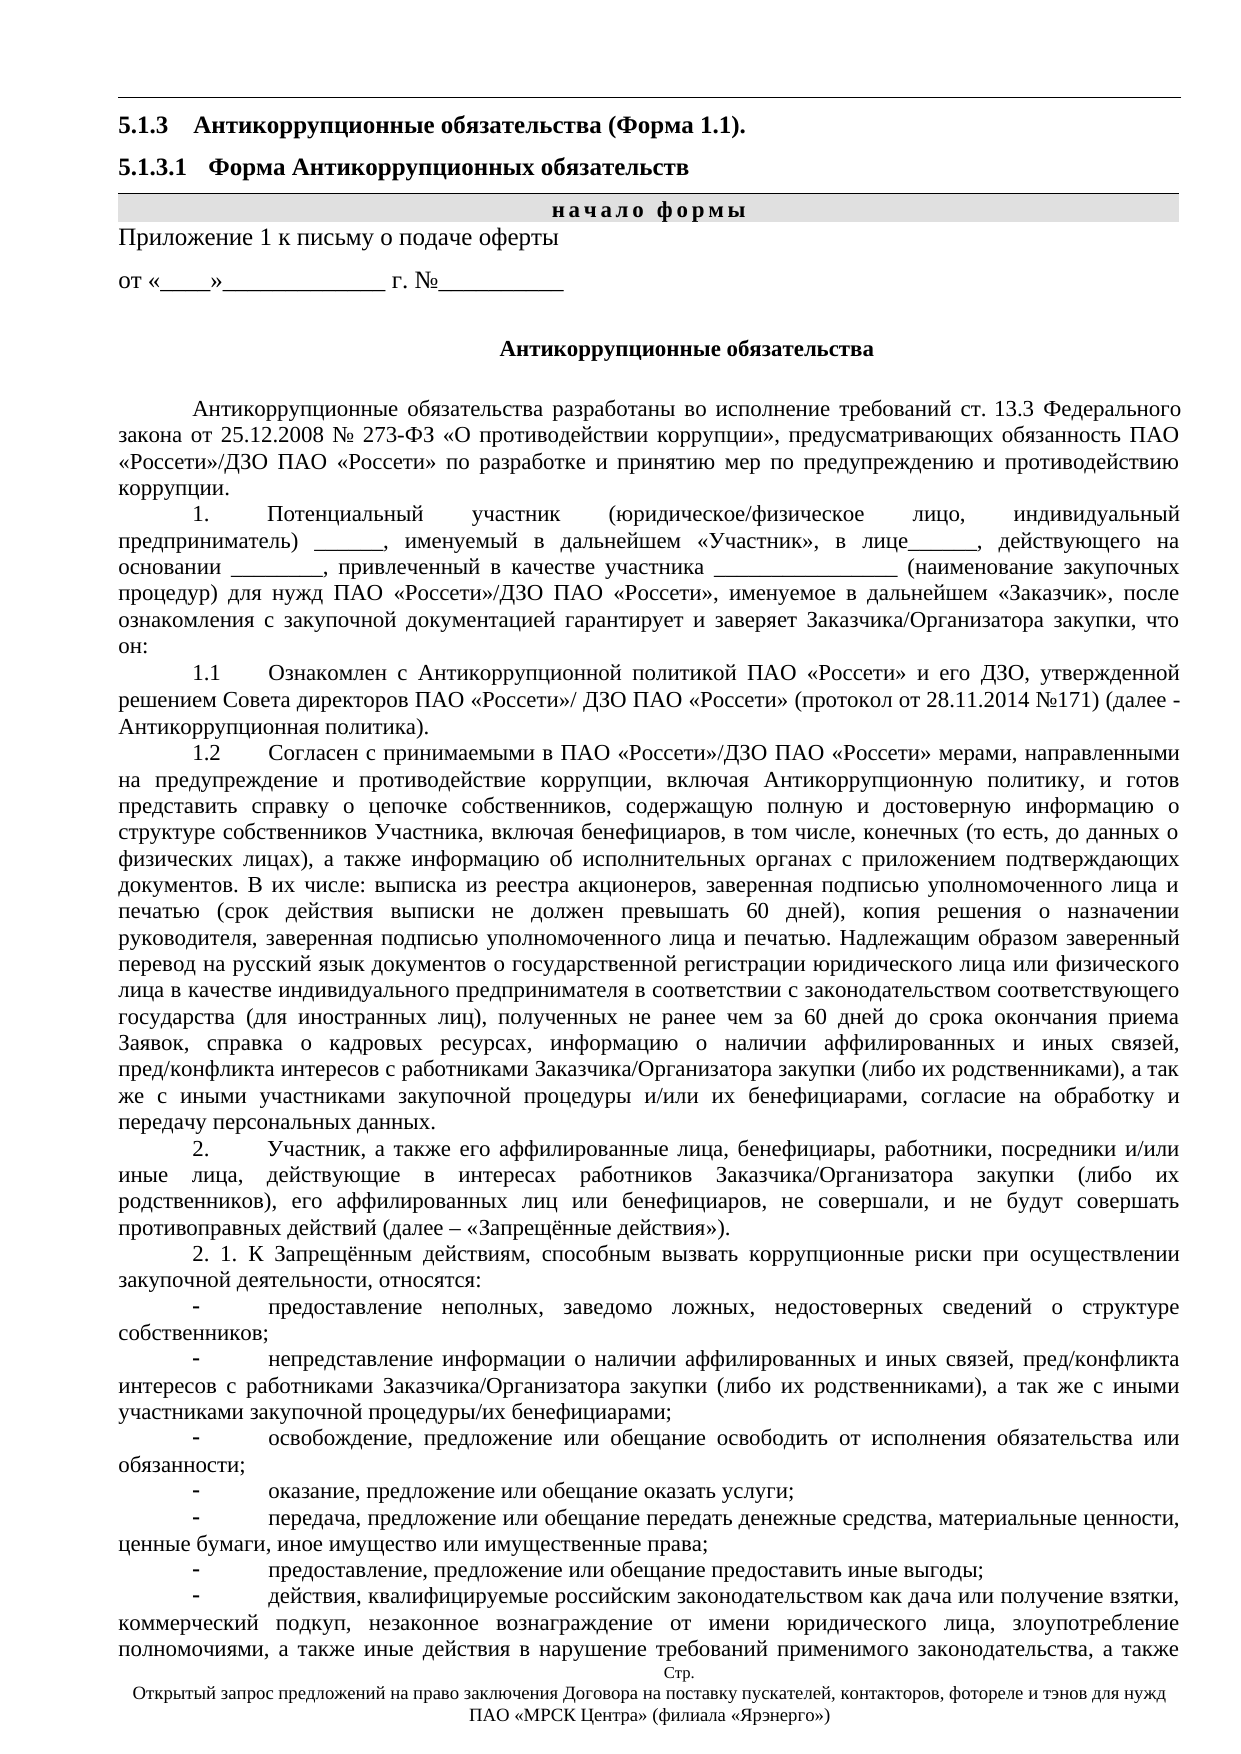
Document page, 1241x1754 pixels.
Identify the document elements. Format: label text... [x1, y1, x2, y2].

text 1.1 Ознакомлен с Антикоррупционной политикой ПАО «Россети» и его ДЗО, утвержденной решением Совета директоров ПАО «Россети»/ ДЗО ПАО «Россети» (протокол от 28.11.2014 №171) (далее - Антикоррупционная политика). [118, 658, 1181, 739]
list освобождение, предложение или обещание освободить от исполнения обязательства или обязанности; [118, 1424, 1181, 1477]
text начало формы [118, 194, 1179, 222]
list непредставление информации о наличии аффилированных и иных связей, пред/конфликта интересов с работниками Заказчика/Организатора закупки (либо их родственниками), а так же с иными участниками закупочной процедуры/их бенефициарами; [118, 1345, 1181, 1424]
text Антикоррупционные обязательства [118, 335, 1181, 361]
list передача, предложение или обещание передать денежные средства, материальные ценности, ценные бумаги, иное имущество или имущественные права; [118, 1503, 1181, 1556]
list Потенциальный участник (юридическое/физическое лицо, индивидуальный предприниматель) ______, именуемый в дальнейшем «Участник», в лице______, действующего на основании ________, привлеченный в качестве участника ________________ (наименование закупочных процедур) для нужд ПАО «Россети»/ДЗО ПАО «Россети», именуемое в дальнейшем «Заказчик», после ознакомления с закупочной документацией гарантирует и заверяет Заказчика/Организатора закупки, что он: [118, 500, 1181, 658]
text Приложение 1 к письму о подаче оферты [118, 222, 1181, 251]
text 2. 1. К Запрещённым действиям, способным вызвать коррупционные риски при осуществлении закупочной деятельности, относятся: [118, 1240, 1181, 1293]
list предоставление неполных, заведомо ложных, недостоверных сведений о структуре собственников; [118, 1293, 1181, 1345]
list предоставление, предложение или обещание предоставить иные выгоды; [118, 1556, 1181, 1583]
list оказание, предложение или обещание оказать услуги; [118, 1477, 1181, 1503]
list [118, 1583, 1181, 1662]
subtitle Антикоррупционные обязательства (Форма 1.1). [118, 111, 1181, 139]
list Участник, а также его аффилированные лица, бенефициары, работники, посредники и/или иные лица, действующие в интересах работников Заказчика/Организатора закупки (либо их родственников), его аффилированных лиц или бенефициаров, не совершали, и не будут совершать противоправных действий (далее – «Запрещённые действия»). [118, 1134, 1181, 1240]
text Антикоррупционные обязательства разработаны во исполнение требований ст. 13.3 Федерального закона от 25.12.2008 № 273-ФЗ «О противодействии коррупции», предусматривающих обязанность ПАО «Россети»/ДЗО ПАО «Россети» по разработке и принятию мер по предупреждению и противодействию коррупции. [118, 395, 1181, 500]
text от «____»_____________ г. №__________ [118, 266, 1181, 294]
list Согласен с принимаемыми в ПАО «Россети»/ДЗО ПАО «Россети» мерами, направленными на предупреждение и противодействие коррупции, включая Антикоррупционную политику, и готов представить справку о цепочке собственников, содержащую полную и достоверную информацию о структуре собственников Участника, включая бенефициаров, в том числе, конечных (то есть, до данных о физических лицах), а также информацию об исполнительных органах с приложением подтверждающих документов. В их числе: выписка из реестра акционеров, заверенная подписью уполномоченного лица и печатью (срок действия выписки не должен превышать 60 дней), копия решения о назначении руководителя, заверенная подписью уполномоченного лица и печатью. Надлежащим образом заверенный перевод на русский язык документов о государственной регистрации юридического лица или физического лица в качестве индивидуального предпринимателя в соответствии с законодательством соответствующего государства (для иностранных лиц), полученных не ранее чем за 60 дней до срока окончания приема Заявок, справка о кадровых ресурсах, информацию о наличии аффилированных и иных связей, пред/конфликта интересов с работниками Заказчика/Организатора закупки (либо их родственниками), а так же с иными участниками закупочной процедуры и/или их бенефициарами, согласие на обработку и передачу персональных данных. [118, 739, 1181, 1134]
subtitle Форма Антикоррупционных обязательств [118, 152, 1181, 181]
